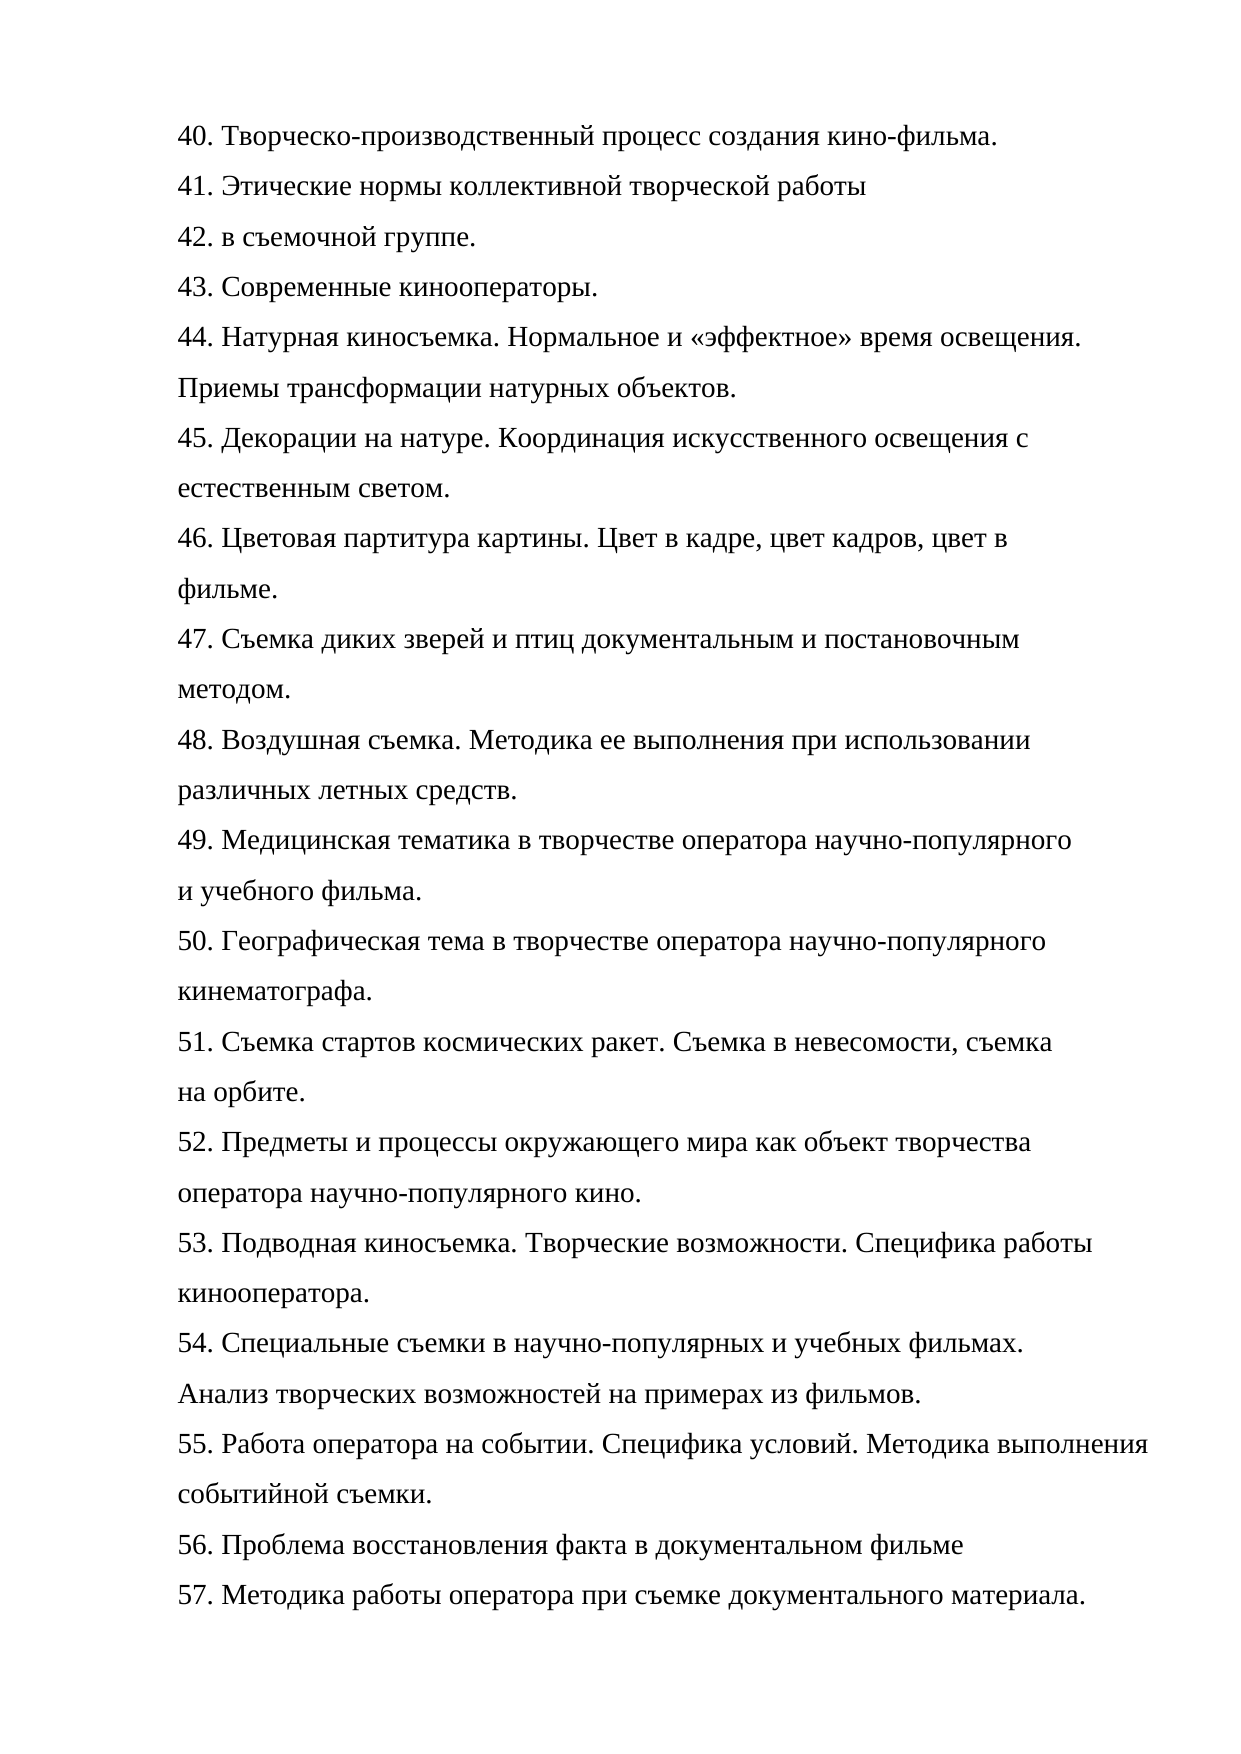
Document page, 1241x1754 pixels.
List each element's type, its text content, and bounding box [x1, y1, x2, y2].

text 43. Современные кинооператоры. [177, 269, 1152, 303]
text 44. Натурная киносъемка. Нормальное и «эффектное» время освещения. [177, 319, 1152, 353]
text на орбите. [177, 1074, 1152, 1108]
text 46. Цветовая партитура картины. Цвет в кадре, цвет кадров, цвет в [177, 521, 1152, 554]
text 47. Съемка диких зверей и птиц документальным и постановочным [177, 621, 1152, 655]
text 52. Предметы и процессы окружающего мира как объект творчества [177, 1124, 1152, 1158]
text 42. в съемочной группе. [177, 219, 1152, 252]
text событийной съемки. [177, 1477, 1152, 1510]
text 40. Творческо-производственный процесс создания кино-фильма. [177, 118, 1152, 152]
text 55. Работа оператора на событии. Специфика условий. Методика выполнения [177, 1426, 1152, 1460]
text 48. Воздушная съемка. Методика ее выполнения при использовании [177, 722, 1152, 755]
text 53. Подводная киносъемка. Творческие возможности. Специфика работы [177, 1225, 1152, 1258]
text 51. Съемка стартов космических ракет. Съемка в невесомости, съемка [177, 1024, 1152, 1057]
text фильме. [177, 571, 1152, 604]
text 49. Медицинская тематика в творчестве оператора научно-популярного [177, 822, 1152, 856]
text кинооператора. [177, 1275, 1152, 1309]
text оператора научно-популярного кино. [177, 1175, 1152, 1208]
text 56. Проблема восстановления факта в документальном фильме [177, 1527, 1152, 1560]
text и учебного фильма. [177, 873, 1152, 906]
text 45. Декорации на натуре. Координация искусственного освещения с [177, 420, 1152, 453]
text 54. Специальные съемки в научно-популярных и учебных фильмах. [177, 1326, 1152, 1359]
text Приемы трансформации натурных объектов. [177, 370, 1152, 403]
text Анализ творческих возможностей на примерах из фильмов. [177, 1376, 1152, 1409]
text 50. Географическая тема в творчестве оператора научно-популярного [177, 923, 1152, 957]
text кинематографа. [177, 973, 1152, 1007]
text естественным светом. [177, 470, 1152, 504]
text методом. [177, 672, 1152, 705]
text 57. Методика работы оператора при съемке документального материала. [177, 1577, 1152, 1611]
text различных летных средств. [177, 772, 1152, 806]
text 41. Этические нормы коллективной творческой работы [177, 168, 1152, 202]
